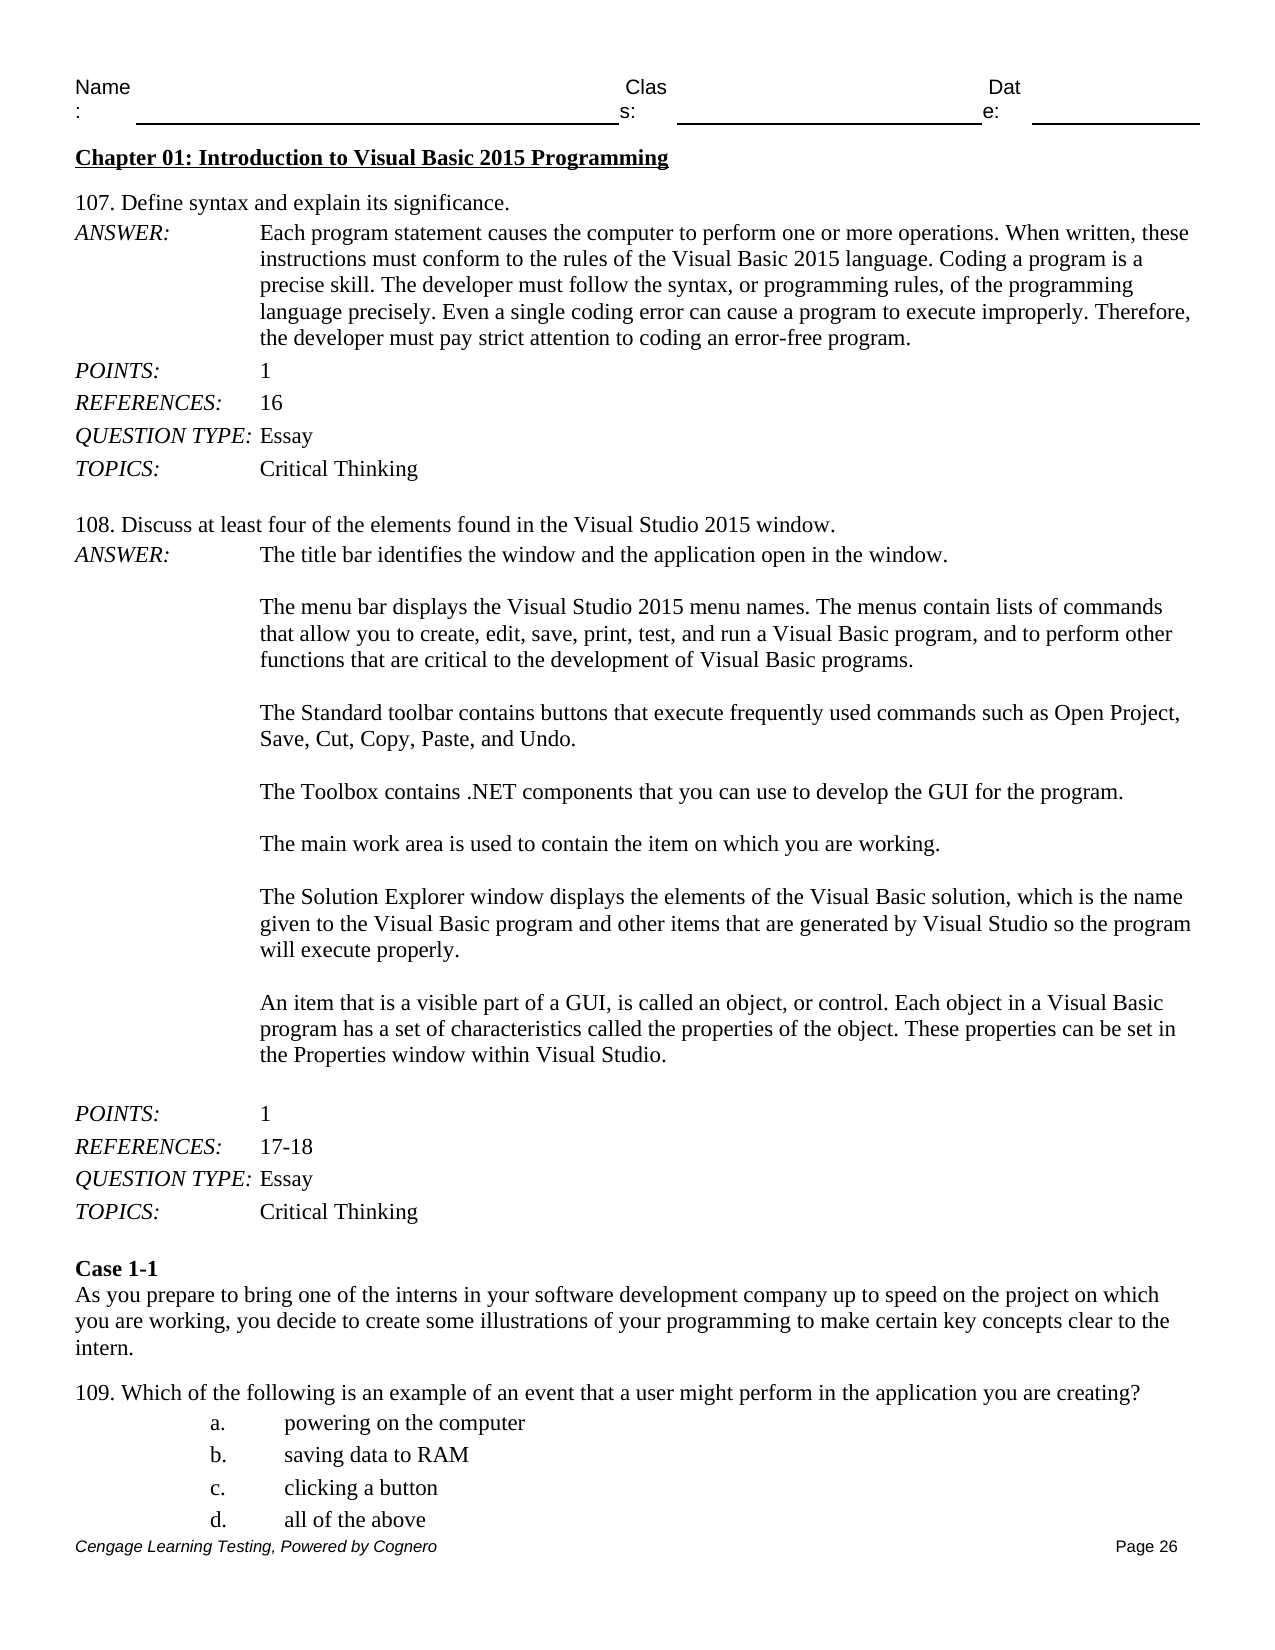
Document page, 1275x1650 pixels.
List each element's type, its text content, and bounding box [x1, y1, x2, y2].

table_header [75, 1406, 1200, 1536]
table_header 108. Discuss at least four of the elements found in the Visual Studio 2015 window.​ [75, 537, 1200, 1228]
table_header 107. Define syntax and explain its significance.​ [75, 216, 1200, 484]
